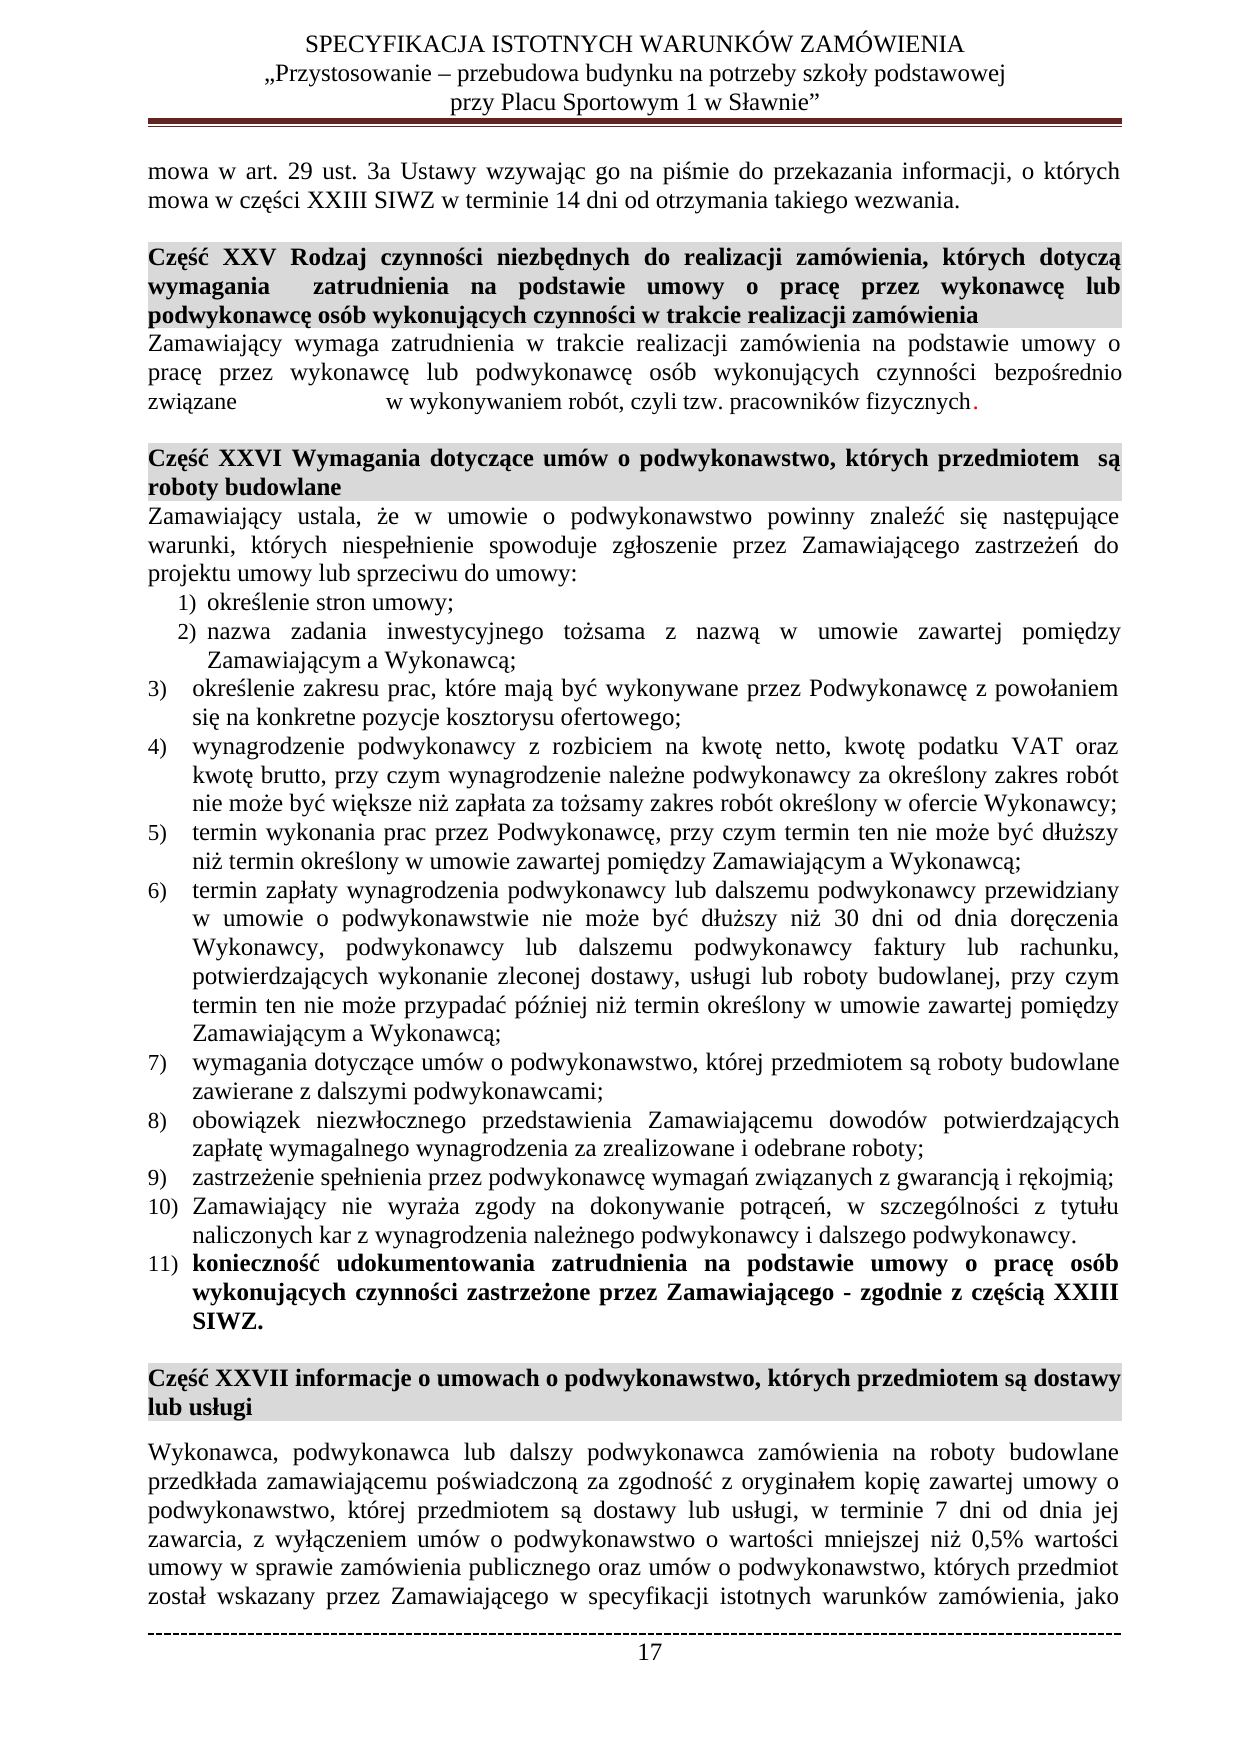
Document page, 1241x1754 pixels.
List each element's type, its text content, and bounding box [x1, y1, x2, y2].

list wymagania dotyczące umów o podwykonawstwo, której przedmiotem są roboty budowlane zawierane z dalszymi podwykonawcami; [148, 1047, 1120, 1105]
list określenie stron umowy; [177, 587, 1122, 616]
text Część XXVII informacje o umowach o podwykonawstwo, których przedmiotem są dostawy lub usługi [148, 1363, 1122, 1421]
text Zamawiający wymaga zatrudnienia w trakcie realizacji zamówienia na podstawie umowy o pracę przez wykonawcę lub podwykonawcę osób wykonujących czynności bezpośrednio związane w wykonywaniem robót, czyli tzw. pracowników fizycznych. [148, 328, 1122, 415]
text Zamawiający ustala, że w umowie o podwykonawstwo powinny znaleźć się następujące warunki, których niespełnienie spowoduje zgłoszenie przez Zamawiającego zastrzeżeń do projektu umowy lub sprzeciwu do umowy: [148, 501, 1120, 587]
list obowiązek niezwłocznego przedstawienia Zamawiającemu dowodów potwierdzających zapłatę wymagalnego wynagrodzenia za zrealizowane i odebrane roboty; [148, 1105, 1120, 1162]
list określenie zakresu prac, które mają być wykonywane przez Podwykonawcę z powołaniem się na konkretne pozycje kosztorysu ofertowego; [148, 673, 1119, 731]
list termin wykonania prac przez Podwykonawcę, przy czym termin ten nie może być dłuższy niż termin określony w umowie zawartej pomiędzy Zamawiającym a Wykonawcą; [148, 817, 1119, 875]
list Zamawiający nie wyraża zgody na dokonywanie potrąceń, w szczególności z tytułu naliczonych kar z wynagrodzenia należnego podwykonawcy i dalszego podwykonawcy. [148, 1191, 1120, 1248]
list wynagrodzenie podwykonawcy z rozbiciem na kwotę netto, kwotę podatku VAT oraz kwotę brutto, przy czym wynagrodzenie należne podwykonawcy za określony zakres robót nie może być większe niż zapłata za tożsamy zakres robót określony w ofercie Wykonawcy; [148, 731, 1120, 817]
list nazwa zadania inwestycyjnego tożsama z nazwą w umowie zawartej pomiędzy Zamawiającym a Wykonawcą; [177, 616, 1122, 673]
list termin zapłaty wynagrodzenia podwykonawcy lub dalszemu podwykonawcy przewidziany w umowie o podwykonawstwie nie może być dłuższy niż 30 dni od dnia doręczenia Wykonawcy, podwykonawcy lub dalszemu podwykonawcy faktury lub rachunku, potwierdzających wykonanie zleconej dostawy, usługi lub roboty budowlanej, przy czym termin ten nie może przypadać później niż termin określony w umowie zawartej pomiędzy Zamawiającym a Wykonawcą; [148, 875, 1120, 1047]
text Część XXV Rodzaj czynności niezbędnych do realizacji zamówienia, których dotyczą wymagania zatrudnienia na podstawie umowy o pracę przez wykonawcę lub podwykonawcę osób wykonujących czynności w trakcie realizacji zamówienia [148, 242, 1122, 328]
text Część XXVI Wymagania dotyczące umów o podwykonawstwo, których przedmiotem są roboty budowlane [148, 443, 1122, 501]
list konieczność udokumentowania zatrudnienia na podstawie umowy o pracę osób wykonujących czynności zastrzeżone przez Zamawiającego - zgodnie z częścią XXIII SIWZ. [148, 1248, 1120, 1335]
list zastrzeżenie spełnienia przez podwykonawcę wymagań związanych z gwarancją i rękojmią; [148, 1162, 1122, 1191]
